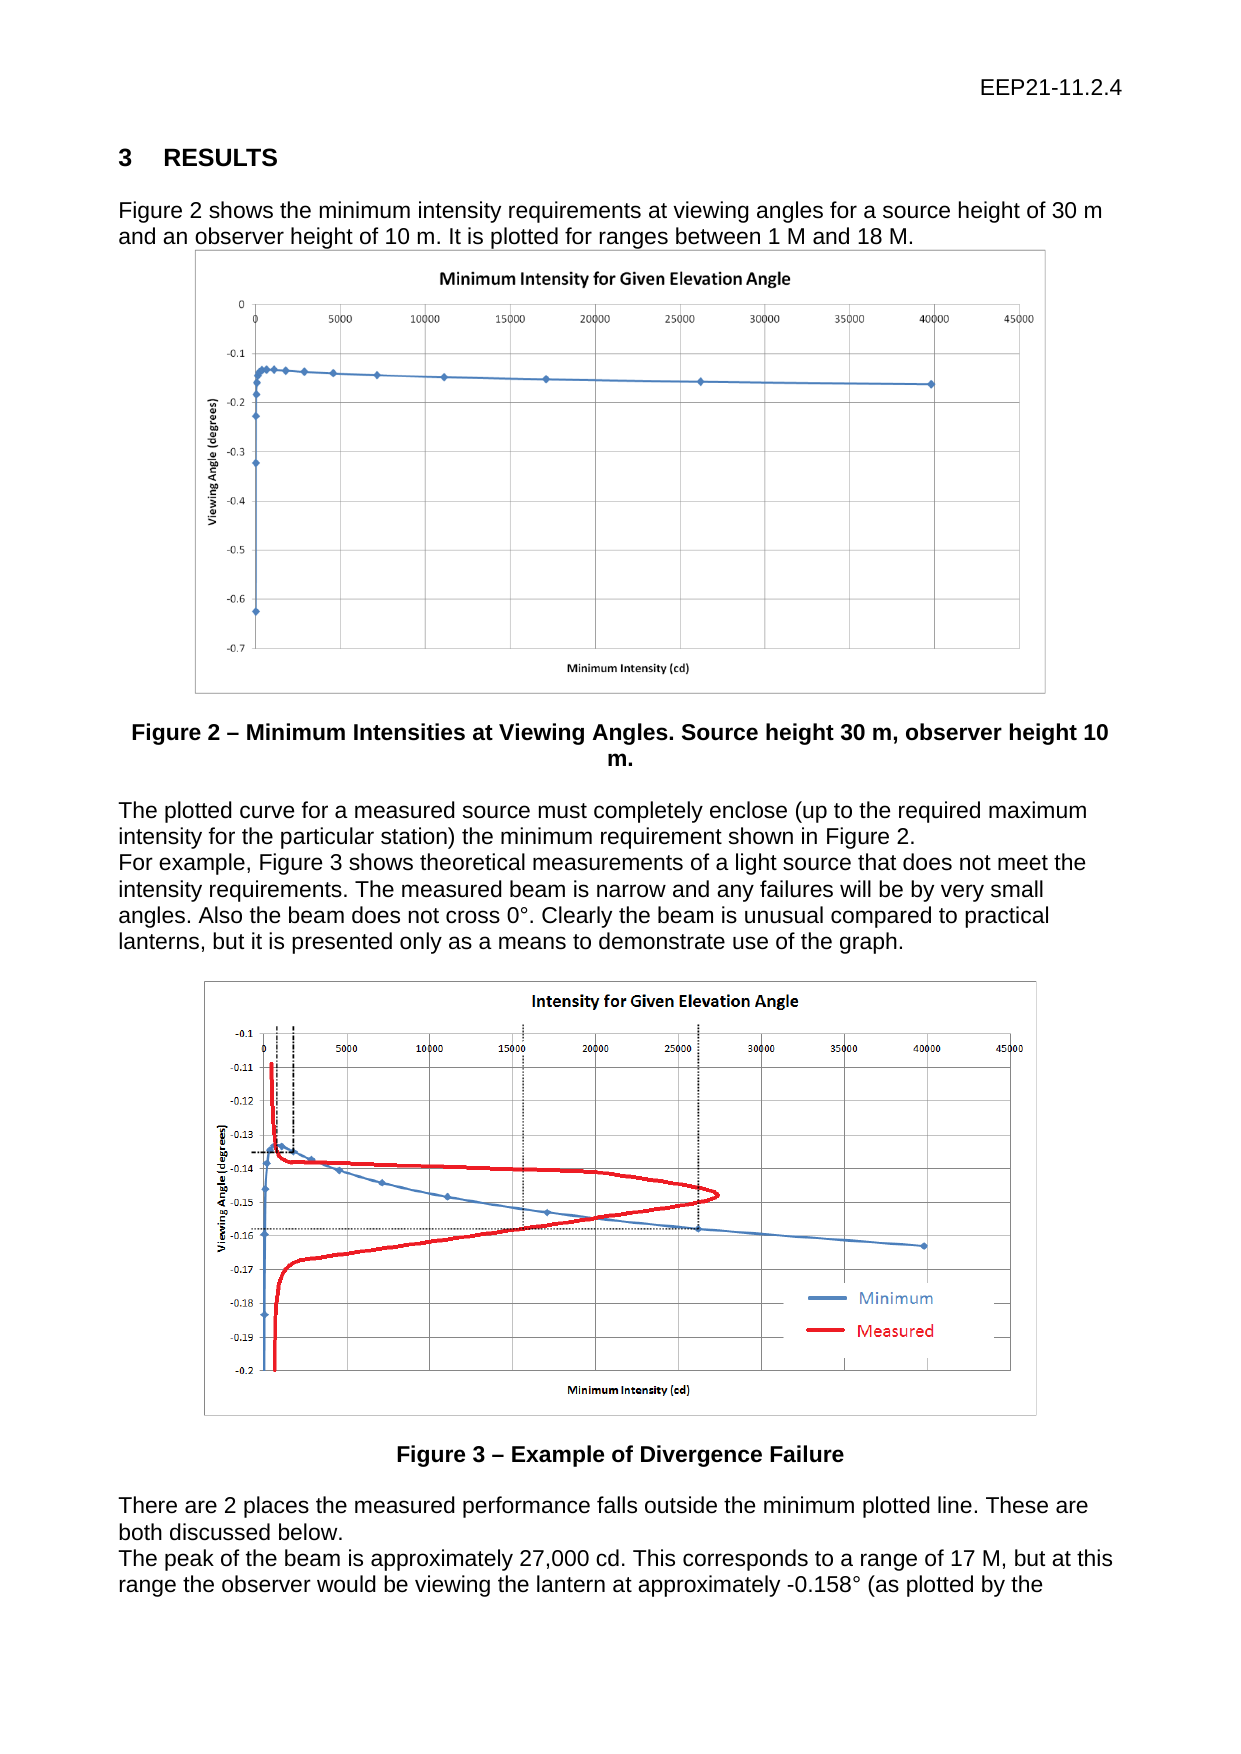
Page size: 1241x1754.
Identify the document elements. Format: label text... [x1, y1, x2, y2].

subtitle Results [118, 143, 1122, 172]
text The plotted curve for a measured source must completely enclose (up to the required maximum intensity for the particular station) the minimum requirement shown in Figure 2. [118, 797, 1122, 849]
text Figure 2 shows the minimum intensity requirements at viewing angles for a source height of 30 m and an observer height of 10 m. It is plotted for ranges between 1 M and 18 M. [118, 197, 1122, 249]
text There are 2 places the measured performance falls outside the minimum plotted line. These are both discussed below. [118, 1492, 1122, 1545]
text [118, 1545, 1122, 1598]
picture [194, 249, 1046, 694]
picture [203, 981, 1037, 1416]
text For example, Figure 3 shows theoretical measurements of a light source that does not meet the intensity requirements. The measured beam is narrow and any failures will be by very small angles. Also the beam does not cross 0°. Clearly the beam is unusual compared to practical lanterns, but it is presented only as a means to demonstrate use of the graph. [118, 849, 1122, 955]
